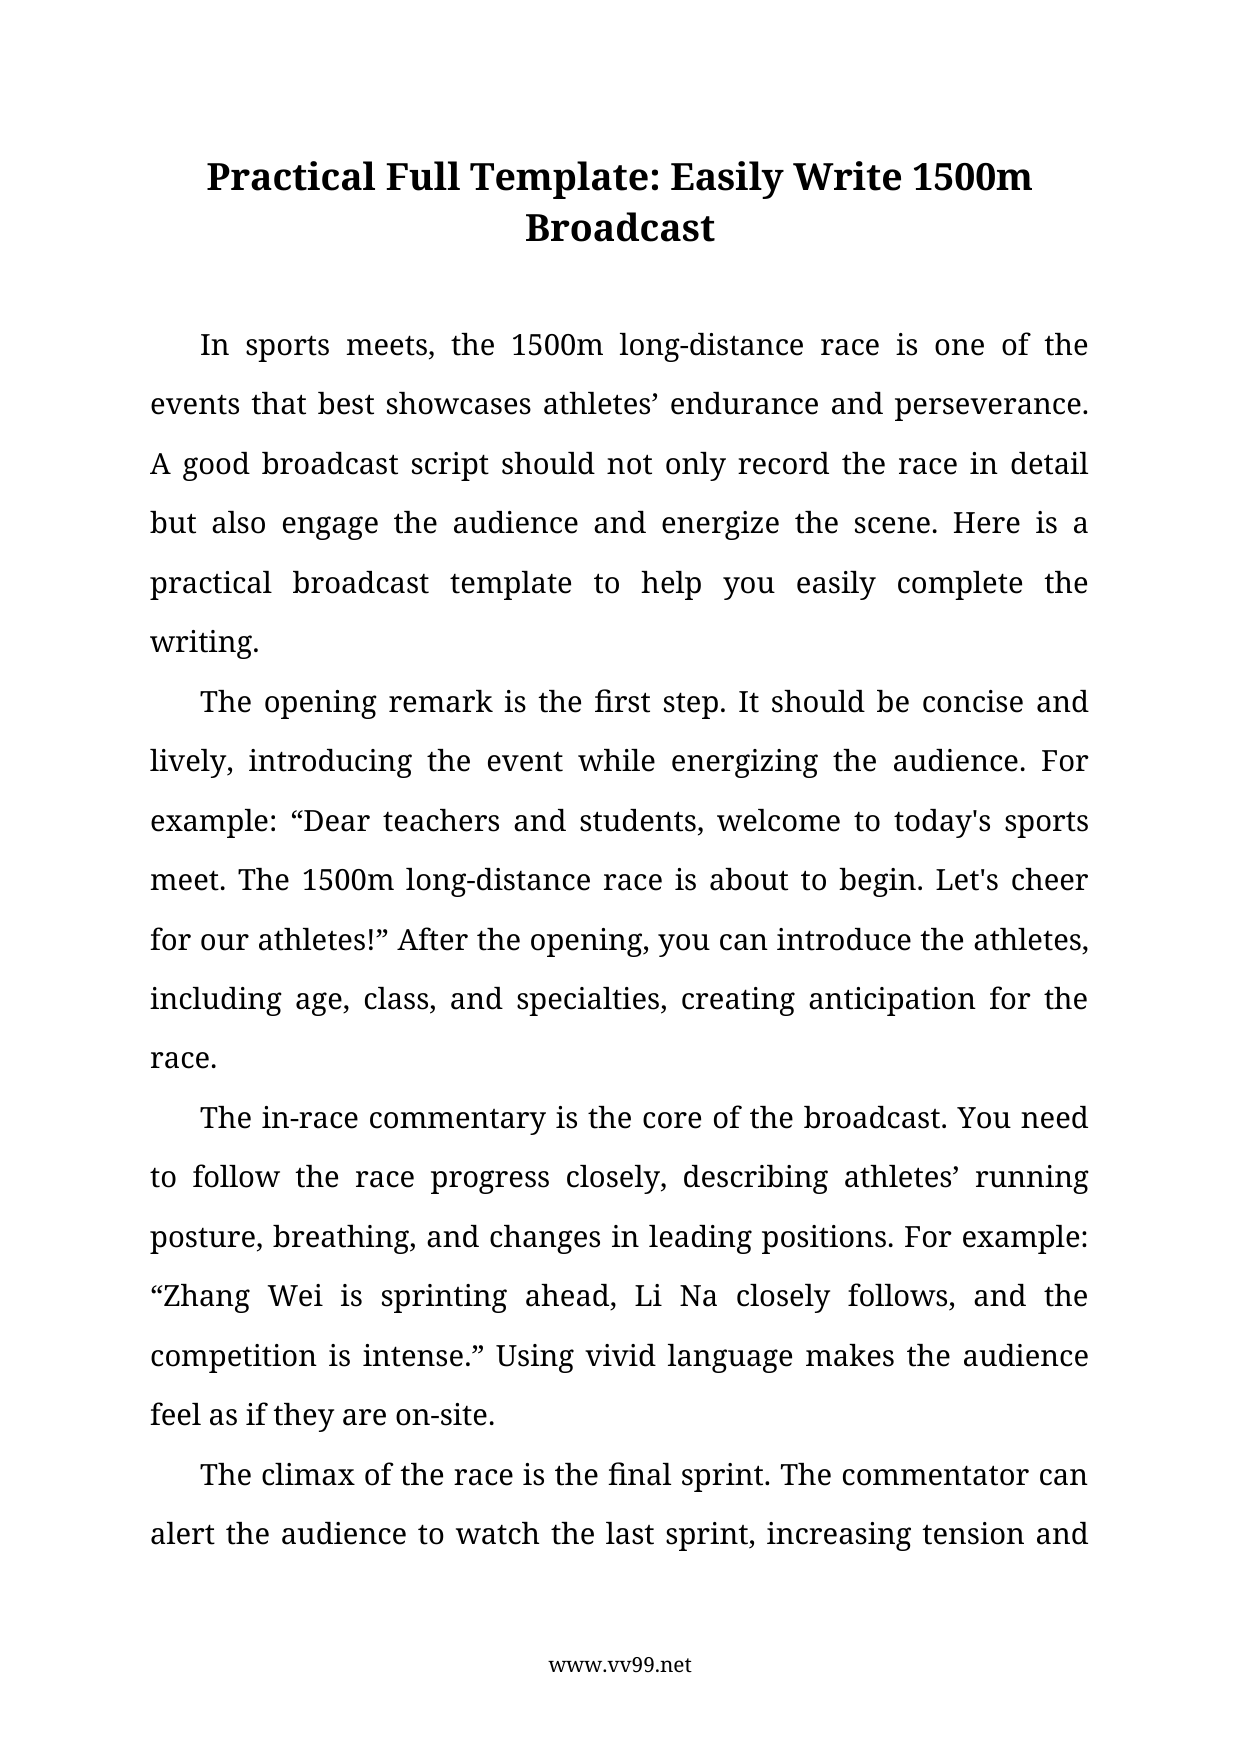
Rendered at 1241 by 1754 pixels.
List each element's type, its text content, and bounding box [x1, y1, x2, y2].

subtitle Practical Full Template: Easily Write 1500m Broadcast [150, 150, 1090, 252]
text The in-race commentary is the core of the broadcast. You need to follow the race progress closely, describing athletes’ running posture, breathing, and changes in leading positions. For example: “Zhang Wei is sprinting ahead, Li Na closely follows, and the competition is intense.” Using vivid language makes the audience feel as if they are on-site. [150, 1097, 1090, 1434]
text In sports meets, the 1500m long-distance race is one of the events that best showcases athletes’ endurance and perseverance. A good broadcast script should not only record the race in detail but also engage the audience and energize the scene. Here is a practical broadcast template to help you easily complete the writing. [150, 324, 1090, 661]
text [150, 1454, 1090, 1553]
text The opening remark is the first step. It should be concise and lively, introducing the event while energizing the audience. For example: “Dear teachers and students, welcome to today's sports meet. The 1500m long-distance race is about to begin. Let's cheer for our athletes!” After the opening, you can introduce the athletes, including age, class, and specialties, creating anticipation for the race. [150, 681, 1090, 1077]
